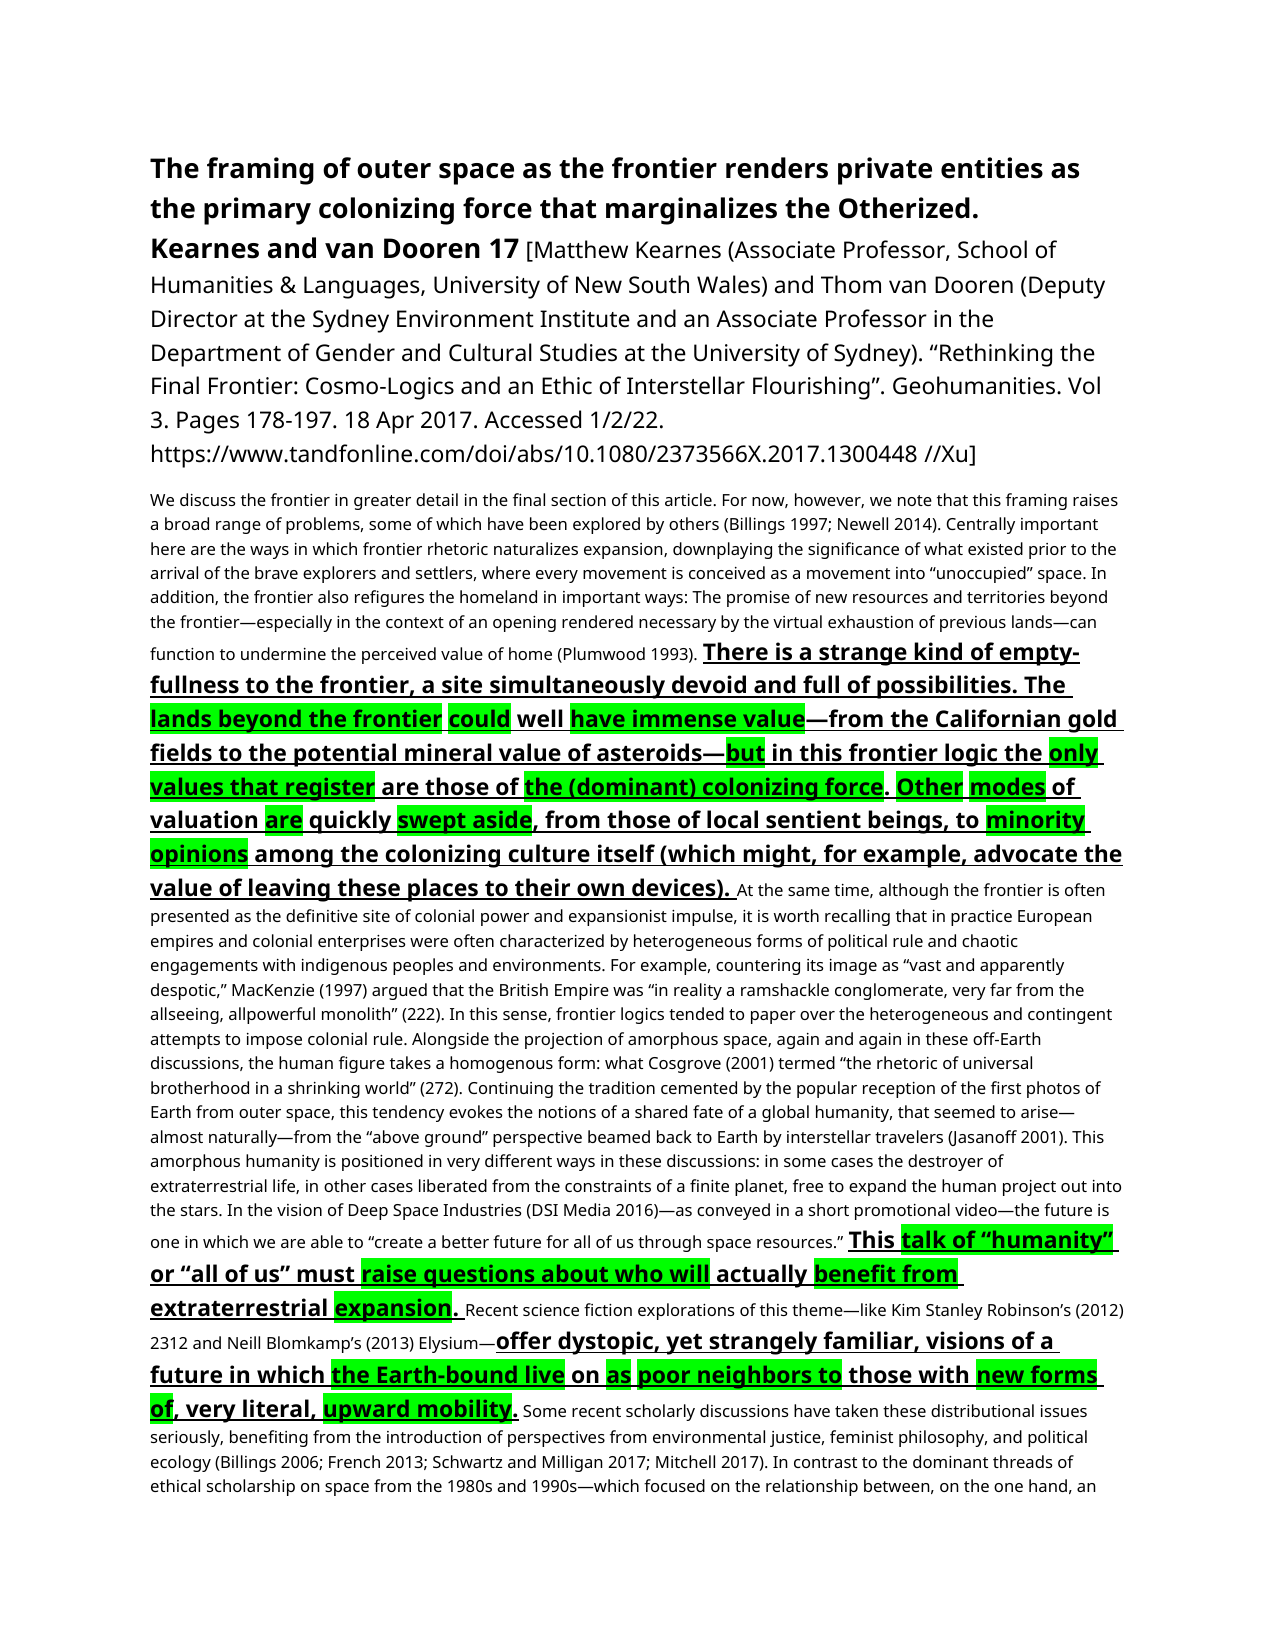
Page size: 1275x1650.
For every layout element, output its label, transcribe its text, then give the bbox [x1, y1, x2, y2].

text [150, 488, 1125, 1497]
text Kearnes and van Dooren 17 [Matthew Kearnes (Associate Professor, School of Humanities & Languages, University of New South Wales) and Thom van Dooren (Deputy Director at the Sydney Environment Institute and an Associate Professor in the Department of Gender and Cultural Studies at the University of Sydney). “Rethinking the Final Frontier: Cosmo-Logics and an Ethic of Interstellar Flourishing”. Geohumanities. Vol 3. Pages 178-197. 18 Apr 2017. Accessed 1/2/22. https://www.tandfonline.com/doi/abs/10.1080/2373566X.2017.1300448 //Xu] [150, 229, 1125, 469]
subtitle The framing of outer space as the frontier renders private entities as the primary colonizing force that marginalizes the Otherized. [150, 150, 1125, 227]
